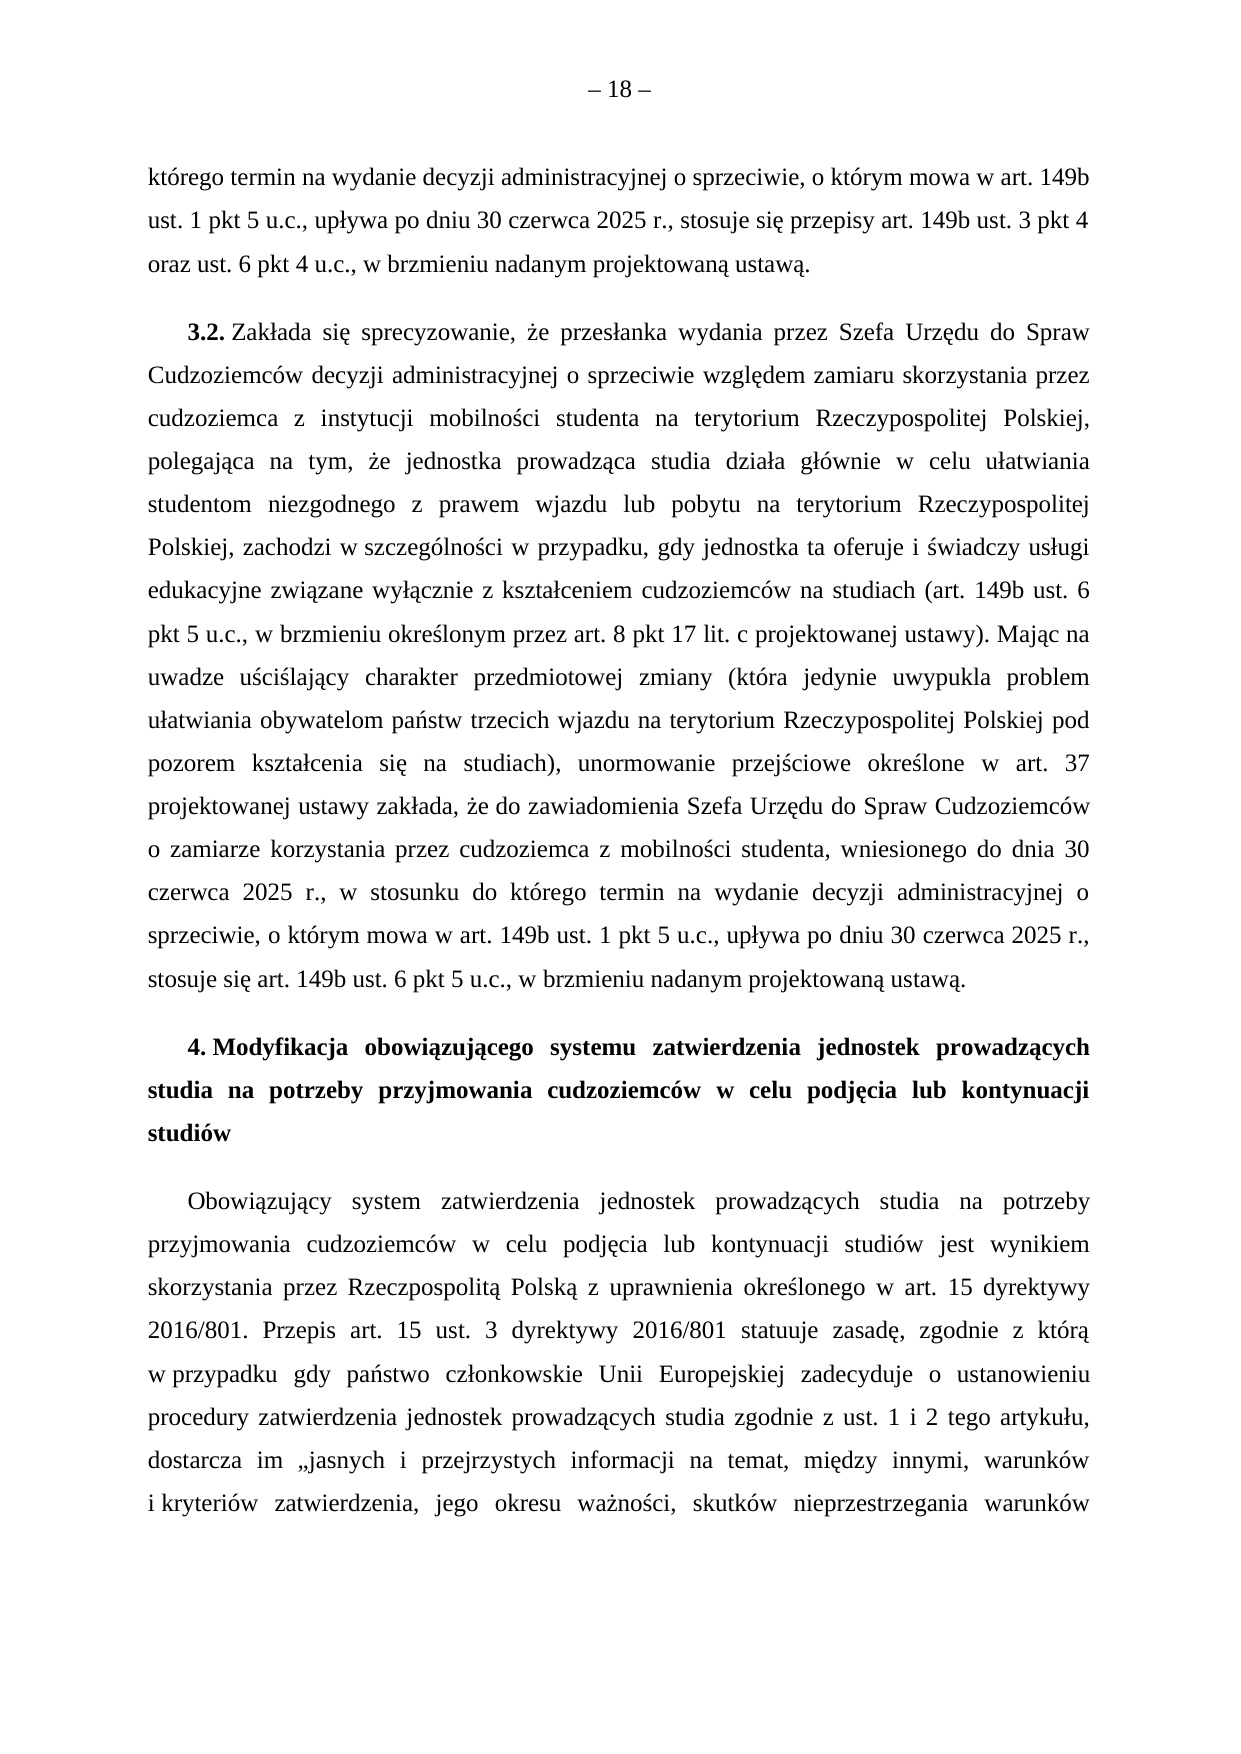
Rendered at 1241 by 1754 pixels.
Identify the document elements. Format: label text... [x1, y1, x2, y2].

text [148, 162, 1091, 277]
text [148, 1186, 1091, 1517]
text 4. Modyfikacja obowiązującego systemu zatwierdzenia jednostek prowadzących studia na potrzeby przyjmowania cudzoziemców w celu podjęcia lub kontynuacji studiów [148, 1032, 1091, 1147]
text 3.2. Zakłada się sprecyzowanie, że przesłanka wydania przez Szefa Urzędu do Spraw Cudzoziemców decyzji administracyjnej o sprzeciwie względem zamiaru skorzystania przez cudzoziemca z instytucji mobilności studenta na terytorium Rzeczypospolitej Polskiej, polegająca na tym, że jednostka prowadząca studia działa głównie w celu ułatwiania studentom niezgodnego z prawem wjazdu lub pobytu na terytorium Rzeczypospolitej Polskiej, zachodzi w szczególności w przypadku, gdy jednostka ta oferuje i świadczy usługi edukacyjne związane wyłącznie z kształceniem cudzoziemców na studiach (art. 149b ust. 6 pkt 5 u.c., w brzmieniu określonym przez art. 8 pkt 17 lit. c projektowanej ustawy). Mając na uwadze uściślający charakter przedmiotowej zmiany (która jedynie uwypukla problem ułatwiania obywatelom państw trzecich wjazdu na terytorium Rzeczypospolitej Polskiej pod pozorem kształcenia się na studiach), unormowanie przejściowe określone w art. 37 projektowanej ustawy zakłada, że do zawiadomienia Szefa Urzędu do Spraw Cudzoziemców o zamiarze korzystania przez cudzoziemca z mobilności studenta, wniesionego do dnia 30 czerwca 2025 r., w stosunku do którego termin na wydanie decyzji administracyjnej o sprzeciwie, o którym mowa w art. 149b ust. 1 pkt 5 u.c., upływa po dniu 30 czerwca 2025 r., stosuje się art. 149b ust. 6 pkt 5 u.c., w brzmieniu nadanym projektowaną ustawą. [148, 317, 1091, 992]
